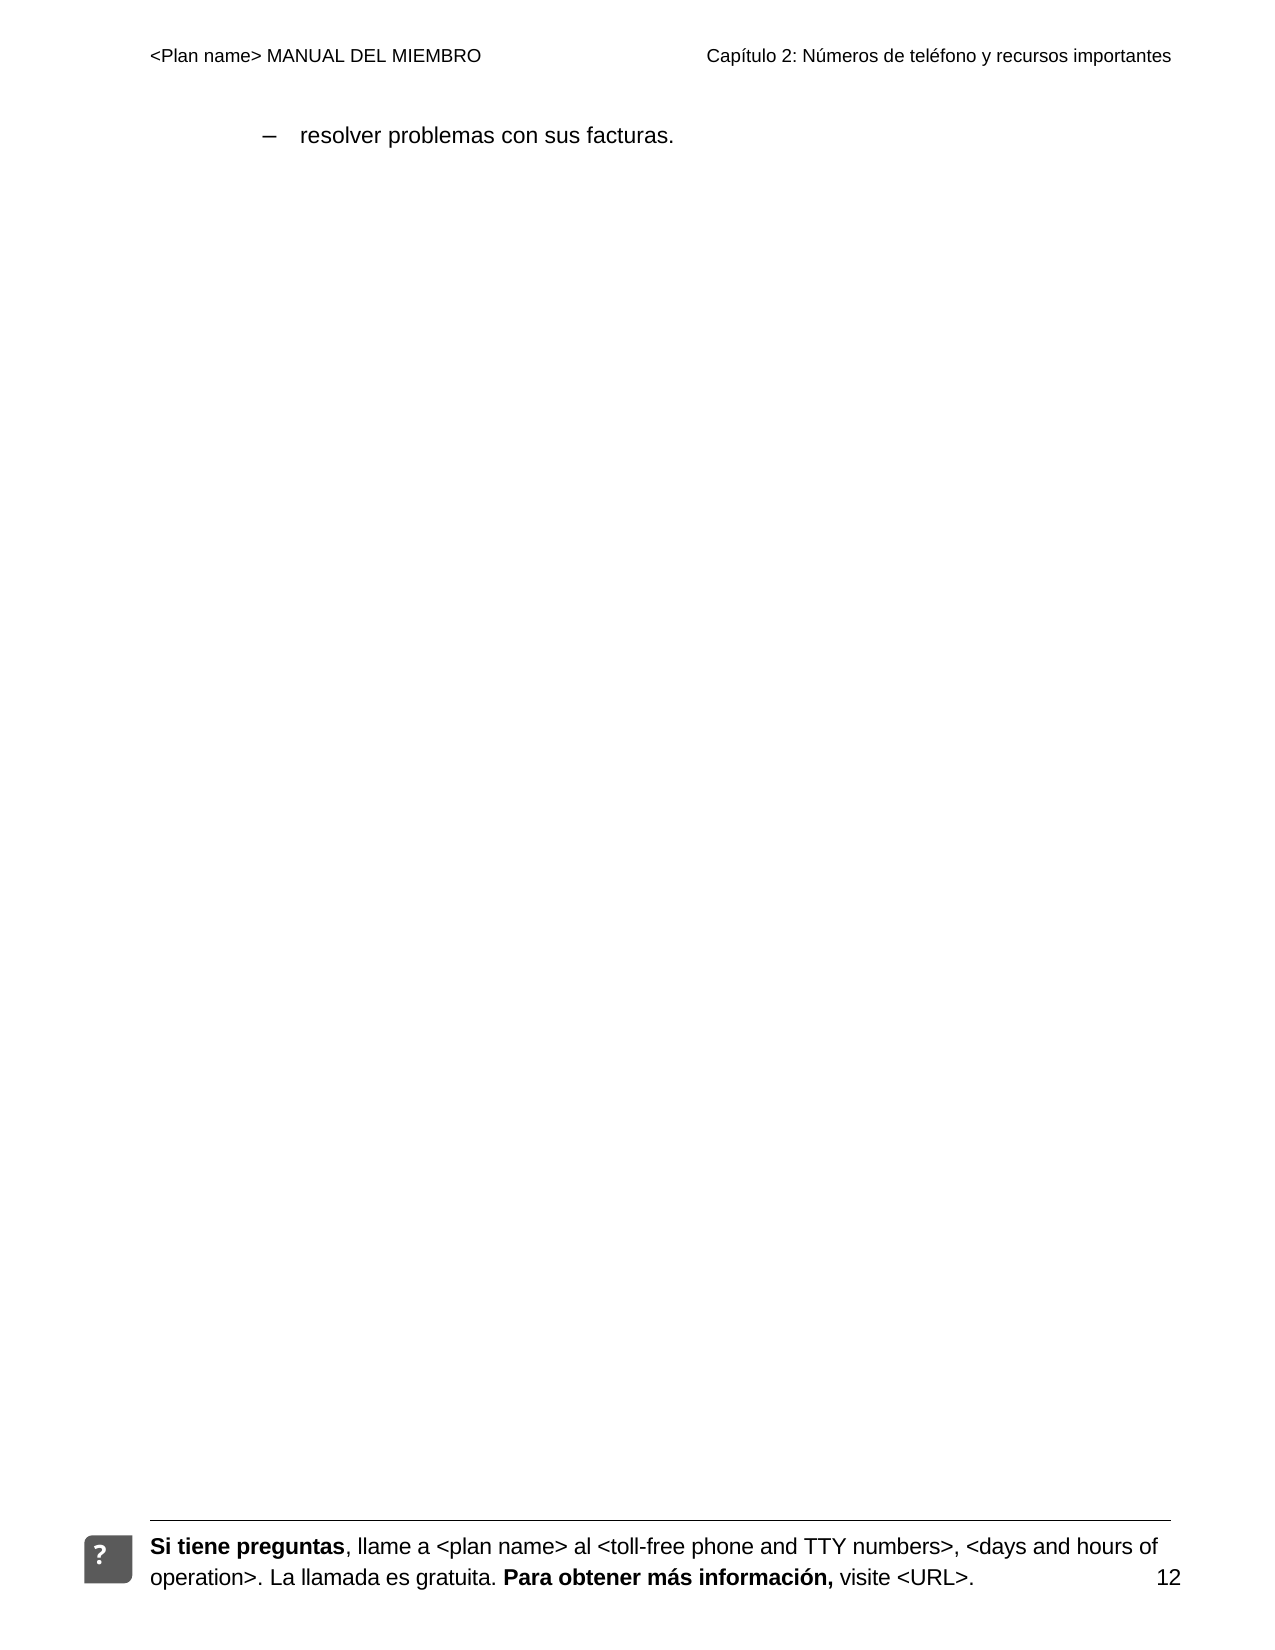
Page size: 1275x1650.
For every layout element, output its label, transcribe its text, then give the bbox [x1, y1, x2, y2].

text resolver problemas con sus facturas. [262, 118, 1096, 150]
